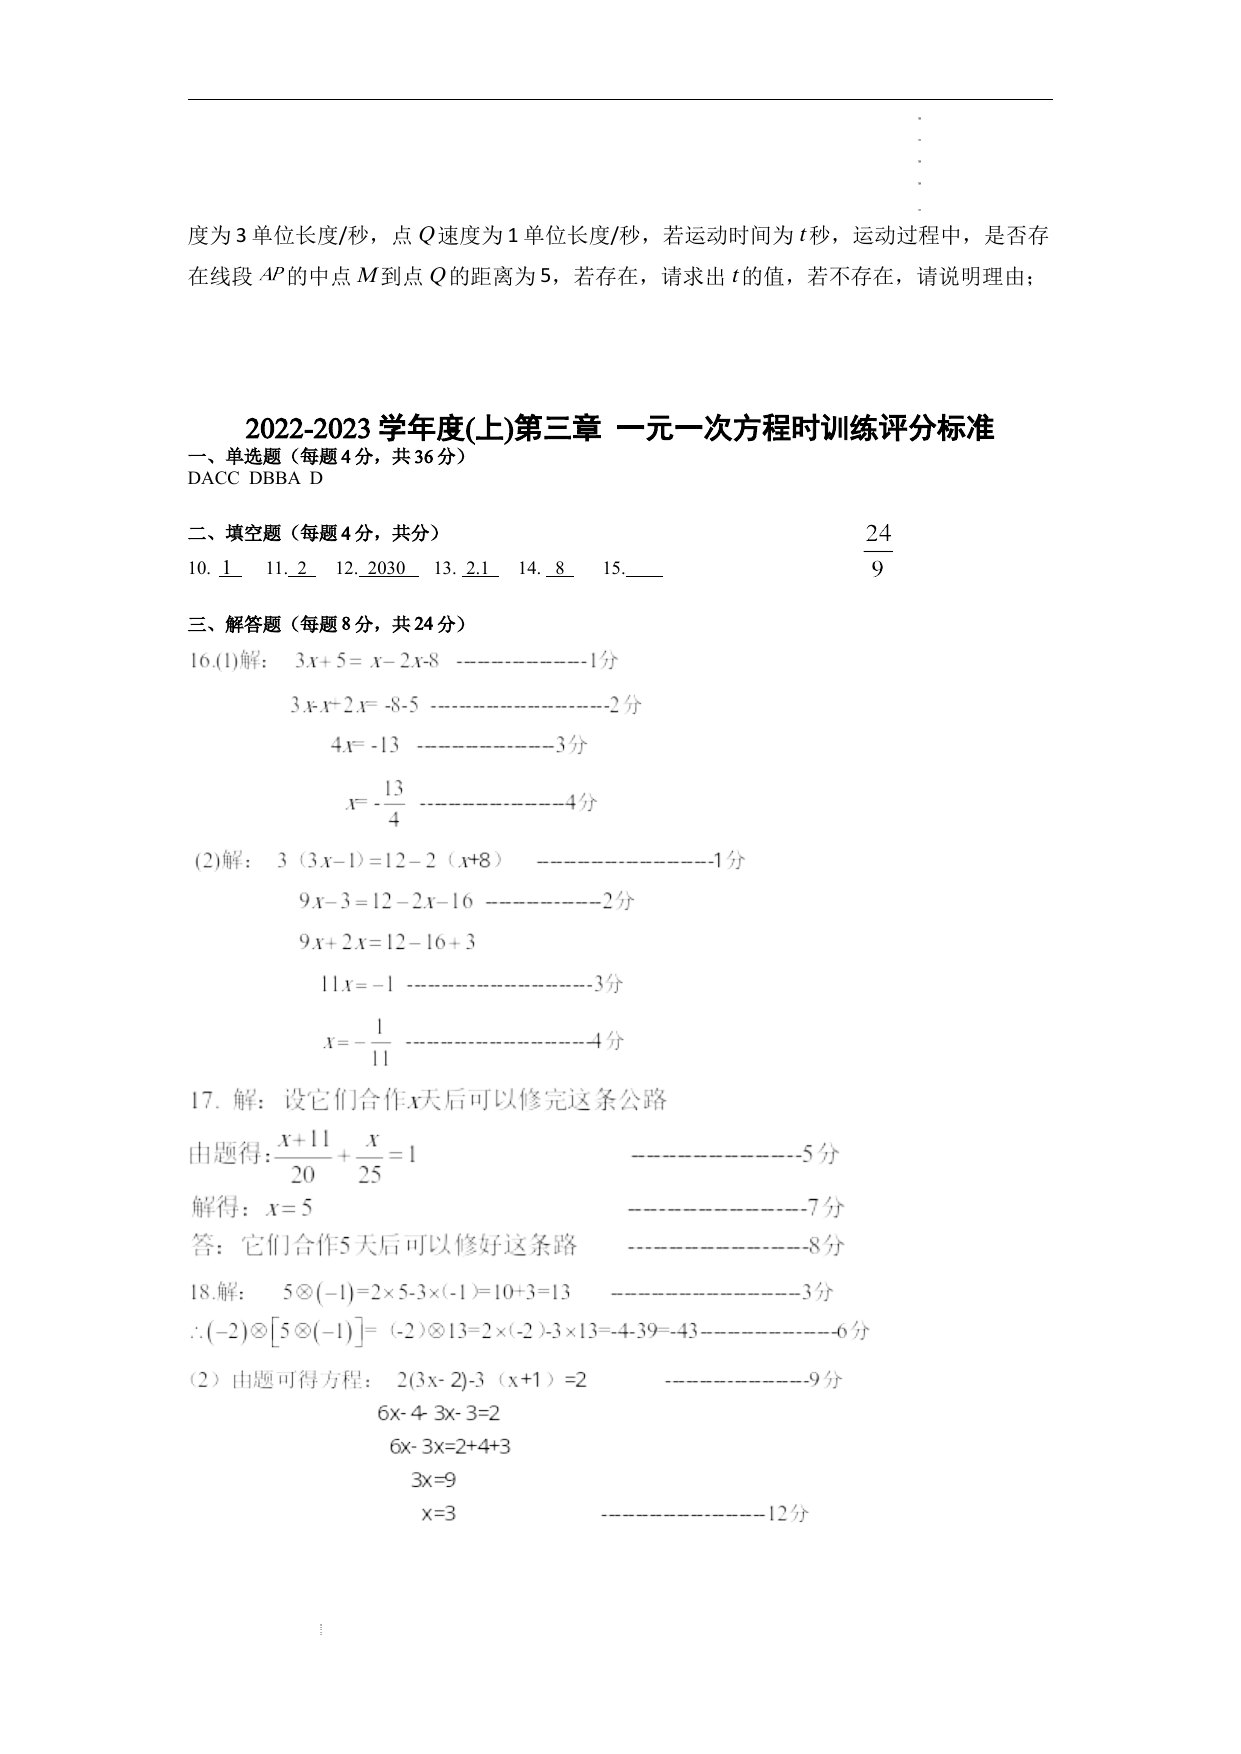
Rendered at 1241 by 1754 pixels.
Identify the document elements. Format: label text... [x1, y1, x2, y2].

text DACC DBBA D [187, 467, 1053, 488]
text 三、解答题（每题8分，共24分） [187, 611, 1053, 634]
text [187, 220, 1053, 288]
text 2022-2023学年度(上)第三章 一元一次方程时训练评分标准 [187, 409, 1053, 444]
text 二、填空题（每题4分，共分） [187, 521, 1053, 544]
text 一、单选题（每题4分，共36分） [187, 444, 1053, 467]
text 10. 1 11. 2 12. 2030 13. 2.1 14. 8 15. [187, 555, 1053, 579]
